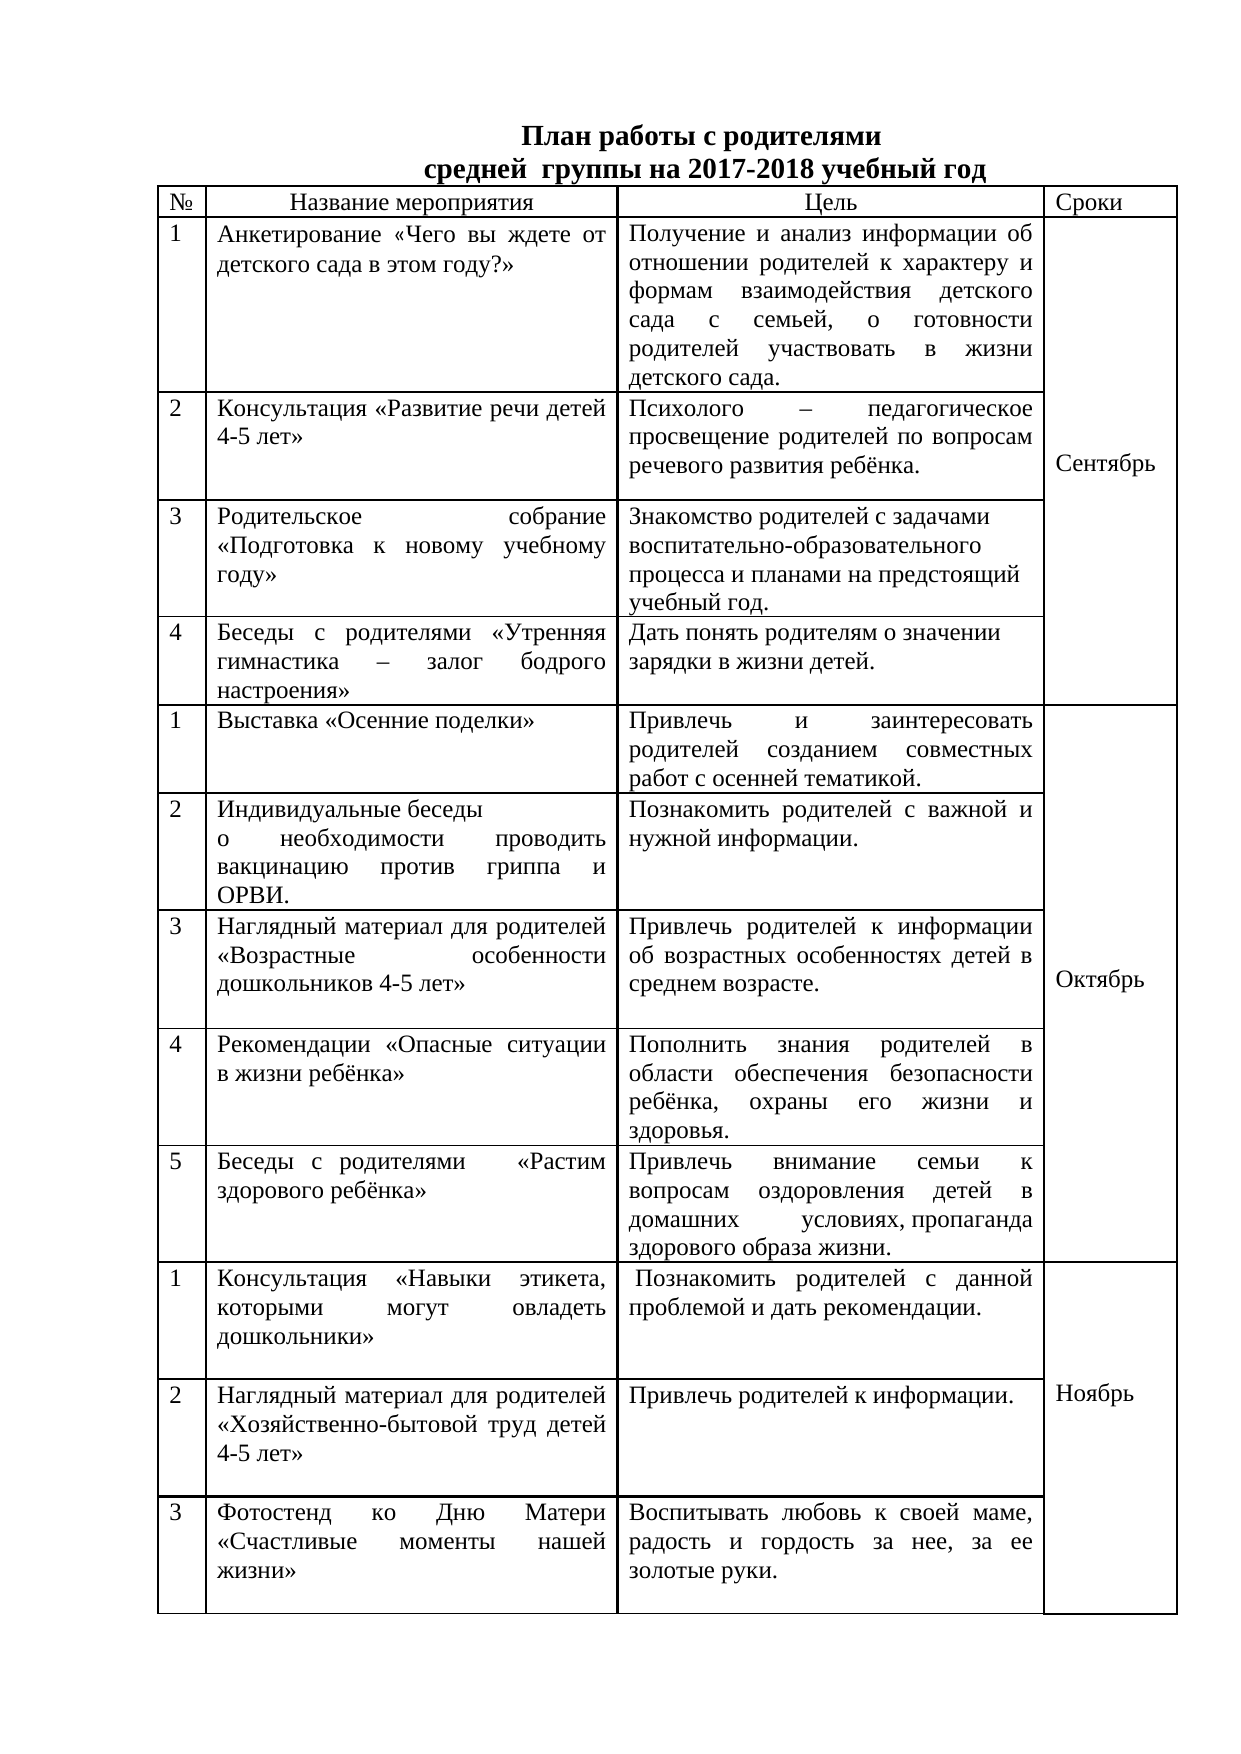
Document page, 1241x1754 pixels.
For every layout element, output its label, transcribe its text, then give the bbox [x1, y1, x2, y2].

table_cell Привлечь родителей к информации. [619, 1380, 1043, 1495]
table_cell 3 [159, 1498, 205, 1612]
table_cell Привлечь и заинтересовать родителей созданием совместных работ с осенней тематикой. [619, 706, 1043, 792]
table_cell 3 [159, 911, 205, 1028]
table_cell 4 [159, 617, 205, 703]
table_cell Получение и анализ информации об отношении родителей к характеру и формам взаимодействия детского сада с семьей, о готовности родителей участвовать в жизни детского сада. [619, 218, 1043, 391]
table_cell Сентябрь [1045, 218, 1176, 703]
table_cell Познакомить родителей с данной проблемой и дать рекомендации. [619, 1263, 1043, 1378]
table_cell Индивидуальные беседы о необходимости проводить вакцинацию против гриппа и ОРВИ. [207, 794, 616, 909]
table_cell 1 [159, 706, 205, 792]
table_cell Привлечь внимание семьи к вопросам оздоровления детей в домашних условиях, пропаганда здорового образа жизни. [619, 1146, 1043, 1261]
table_cell 3 [159, 501, 205, 616]
text средней группы на 2017-2018 учебный год [177, 152, 1152, 185]
table_header Название мероприятия [207, 187, 616, 216]
table_header Цель [619, 187, 1043, 216]
table_cell Знакомство родителей с задачами воспитательно-образовательного процесса и планами на предстоящий учебный год. [619, 501, 1043, 616]
table_cell Беседы с родителями «Утренняя гимнастика – залог бодрого настроения» [207, 617, 616, 703]
table_header № [159, 187, 205, 216]
table_cell Пополнить знания родителей в области обеспечения безопасности ребёнка, охраны его жизни и здоровья. [619, 1029, 1043, 1145]
table_cell Наглядный материал для родителей «Хозяйственно-бытовой труд детей 4-5 лет» [207, 1380, 616, 1495]
text План работы с родителями [177, 118, 1152, 152]
table_cell Выставка «Осенние поделки» [207, 706, 616, 792]
table_cell 4 [159, 1029, 205, 1145]
table_cell 2 [159, 794, 205, 909]
table_cell Беседы с родителями «Растим здорового ребёнка» [207, 1146, 616, 1261]
table_cell Воспитывать любовь к своей маме, радость и гордость за нее, за ее золотые руки. [619, 1498, 1043, 1612]
table_cell 2 [159, 1380, 205, 1495]
table_cell Психолого – педагогическое просвещение родителей по вопросам речевого развития ребёнка. [619, 393, 1043, 499]
table_cell 1 [159, 218, 205, 391]
table_cell Наглядный материал для родителей «Возрастные особенности дошкольников 4-5 лет» [207, 911, 616, 1028]
table_cell Дать понять родителям о значении зарядки в жизни детей. [619, 617, 1043, 703]
table_cell 2 [159, 393, 205, 499]
table_cell Привлечь родителей к информации об возрастных особенностях детей в среднем возрасте. [619, 911, 1043, 1028]
table_cell Ноябрь [1045, 1263, 1176, 1612]
table_cell Фотостенд ко Дню Матери «Счастливые моменты нашей жизни» [207, 1498, 616, 1612]
table_cell 5 [159, 1146, 205, 1261]
table_cell 1 [159, 1263, 205, 1378]
table_cell Консультация «Навыки этикета, которыми могут овладеть дошкольники» [207, 1263, 616, 1378]
table_cell Родительское собрание «Подготовка к новому учебному году» [207, 501, 616, 616]
table_cell Рекомендации «Опасные ситуации в жизни ребёнка» [207, 1029, 616, 1145]
table_cell Консультация «Развитие речи детей 4-5 лет» [207, 393, 616, 499]
table_header Сроки [1045, 187, 1176, 216]
table_cell Октябрь [1045, 706, 1176, 1261]
table_cell Анкетирование «Чего вы ждете от детского сада в этом году?» [207, 218, 616, 391]
table_cell Познакомить родителей с важной и нужной информации. [619, 794, 1043, 909]
